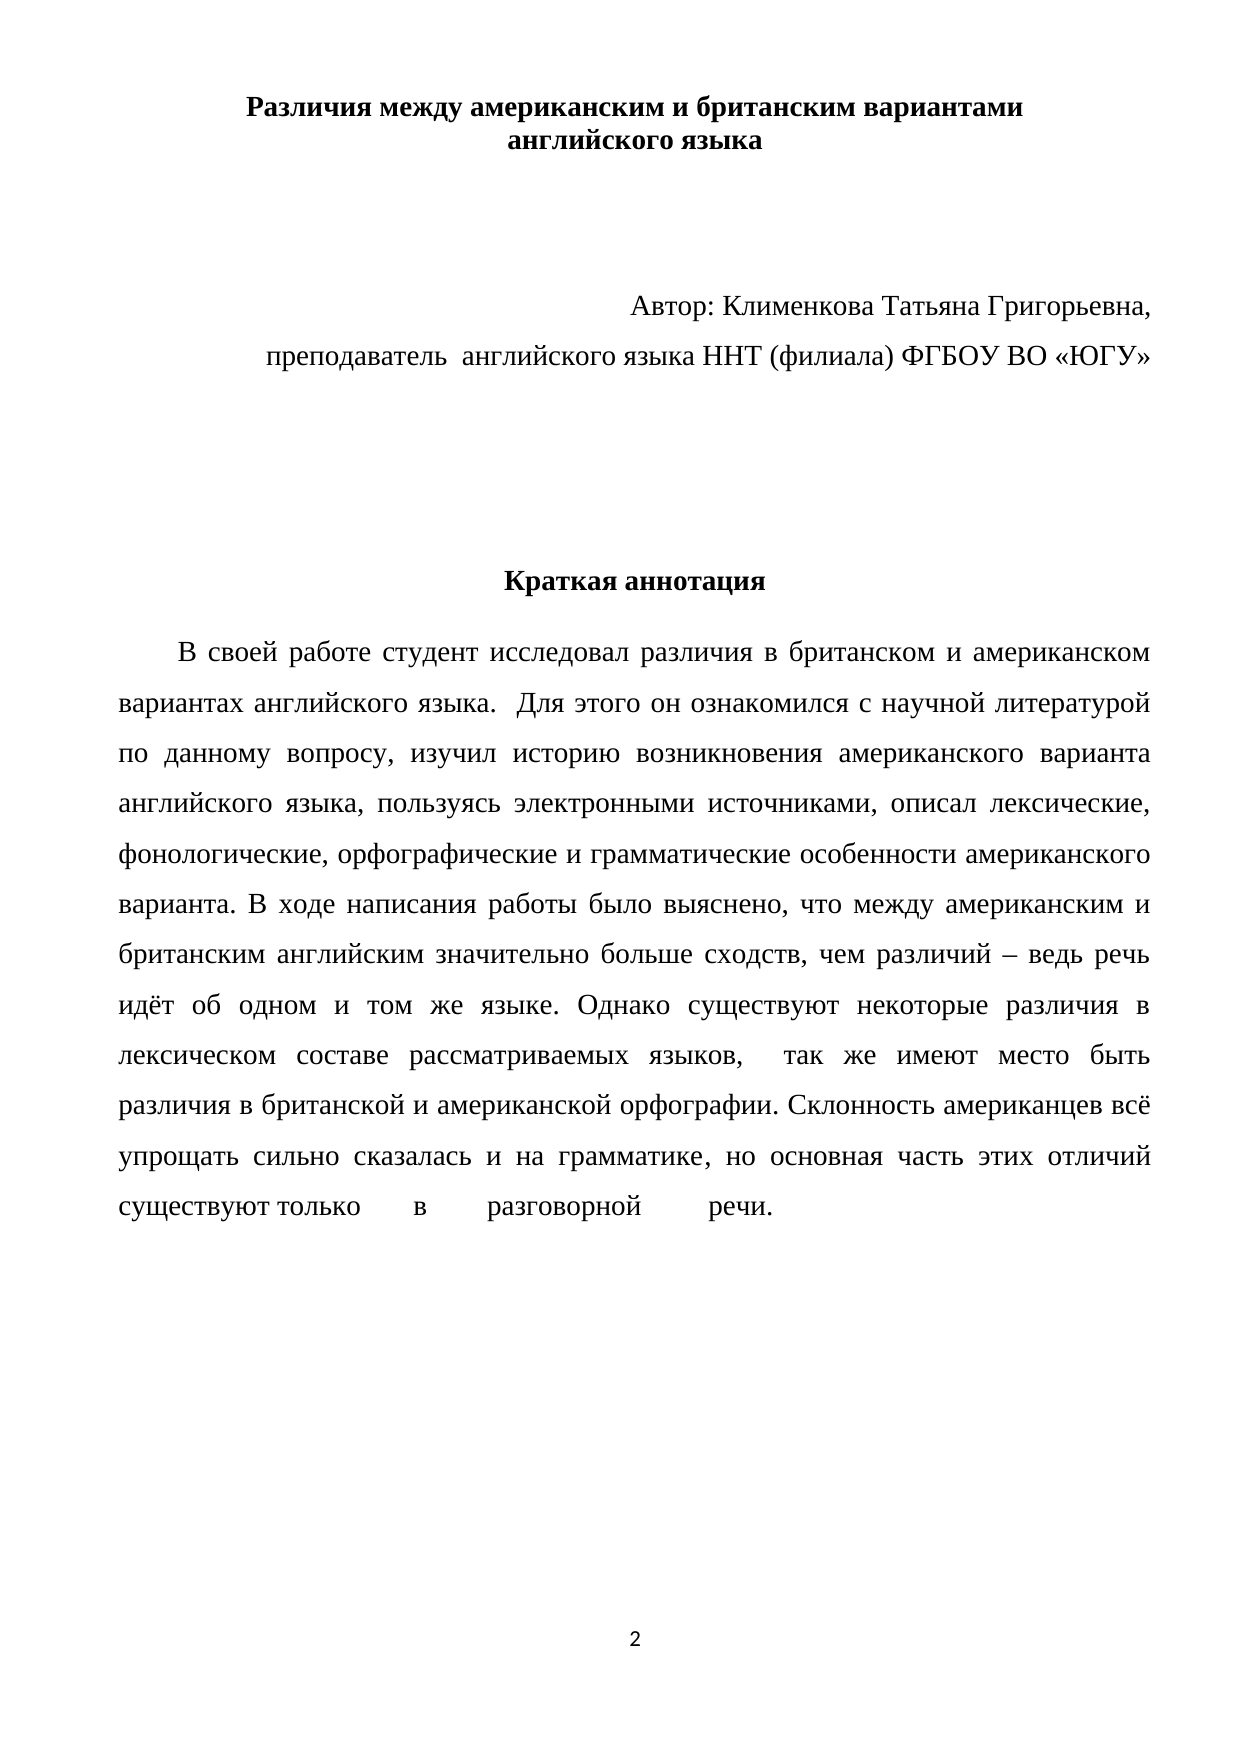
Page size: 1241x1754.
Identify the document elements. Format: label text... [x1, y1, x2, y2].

text Автор: Клименкова Татьяна Григорьевна, [118, 288, 1152, 321]
text В своей работе студент исследовал различия в британском и американском вариантах английского языка. Для этого он ознакомился с научной литературой по данному вопросу, изучил историю возникновения американского варианта английского языка, пользуясь электронными источниками, описал лексические, фонологические, орфографические и грамматические особенности американского варианта. В ходе написания работы было выяснено, что между американским и британским английским значительно больше сходств, чем различий – ведь речь идёт об одном и том же языке. Однако существуют некоторые различия в лексическом составе рассматриваемых языков, так же имеют место быть различия в британской и американской орфографии. Склонность американцев всё упрощать сильно сказалась и на грамматике, но основная часть этих отличий существуют только в разговорной речи. [118, 634, 1152, 1263]
text Различия между американским и британским вариантами [118, 89, 1152, 122]
text английского языка [118, 122, 1152, 156]
text преподаватель английского языка ННТ (филиала) ФГБОУ ВО «ЮГУ» [118, 338, 1152, 372]
text Краткая аннотация [118, 563, 1152, 597]
